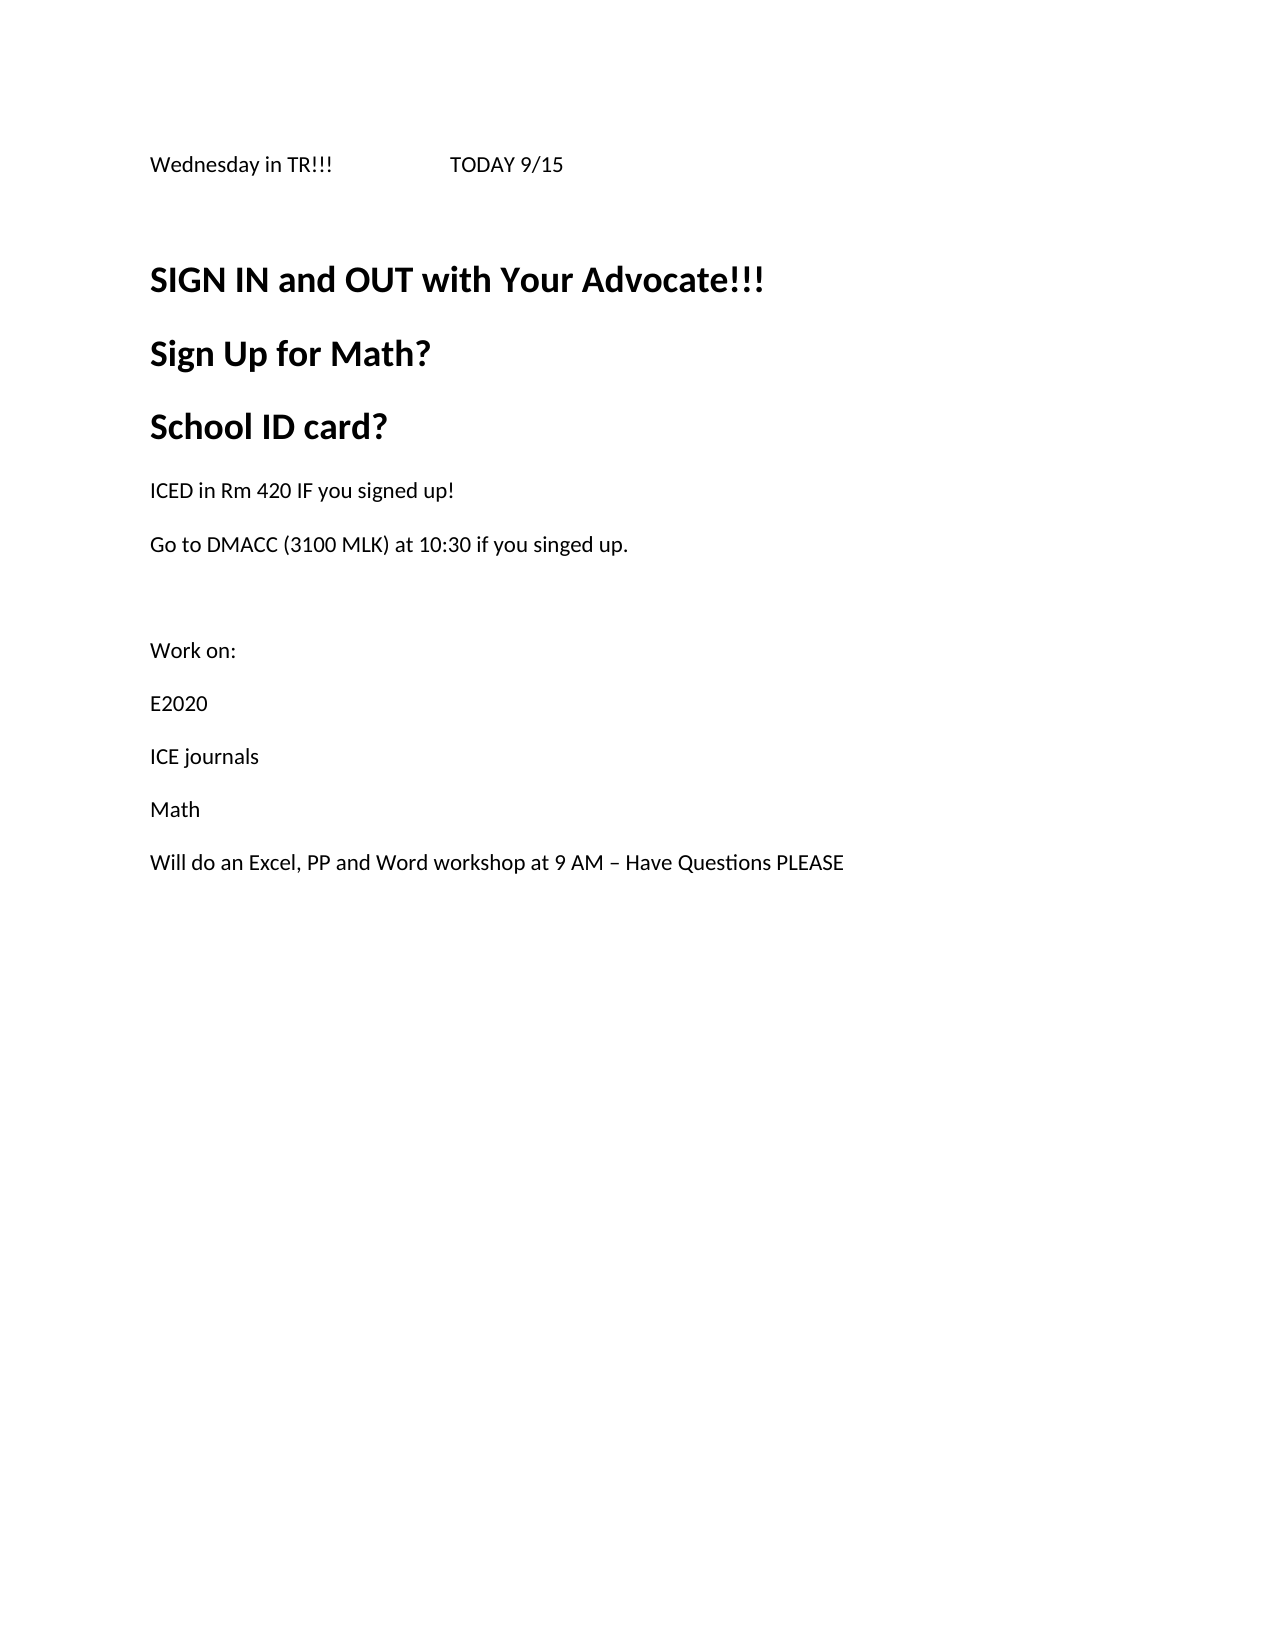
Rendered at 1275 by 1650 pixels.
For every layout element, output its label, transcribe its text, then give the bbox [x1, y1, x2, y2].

text Math [150, 795, 1125, 823]
text SIGN IN and OUT with Your Advocate!!! [150, 256, 1125, 302]
text ICED in Rm 420 IF you signed up! [150, 477, 1125, 505]
text Wednesday in TR!!! TODAY 9/15 [150, 150, 1125, 178]
text E2020 [150, 689, 1125, 717]
text Will do an Excel, PP and Word workshop at 9 AM – Have Questions PLEASE [150, 848, 1125, 876]
text Work on: [150, 636, 1125, 664]
text School ID card? [150, 403, 1125, 449]
text ICE journals [150, 742, 1125, 770]
text Go to DMACC (3100 MLK) at 10:30 if you singed up. [150, 530, 1125, 558]
text Sign Up for Math? [150, 329, 1125, 375]
